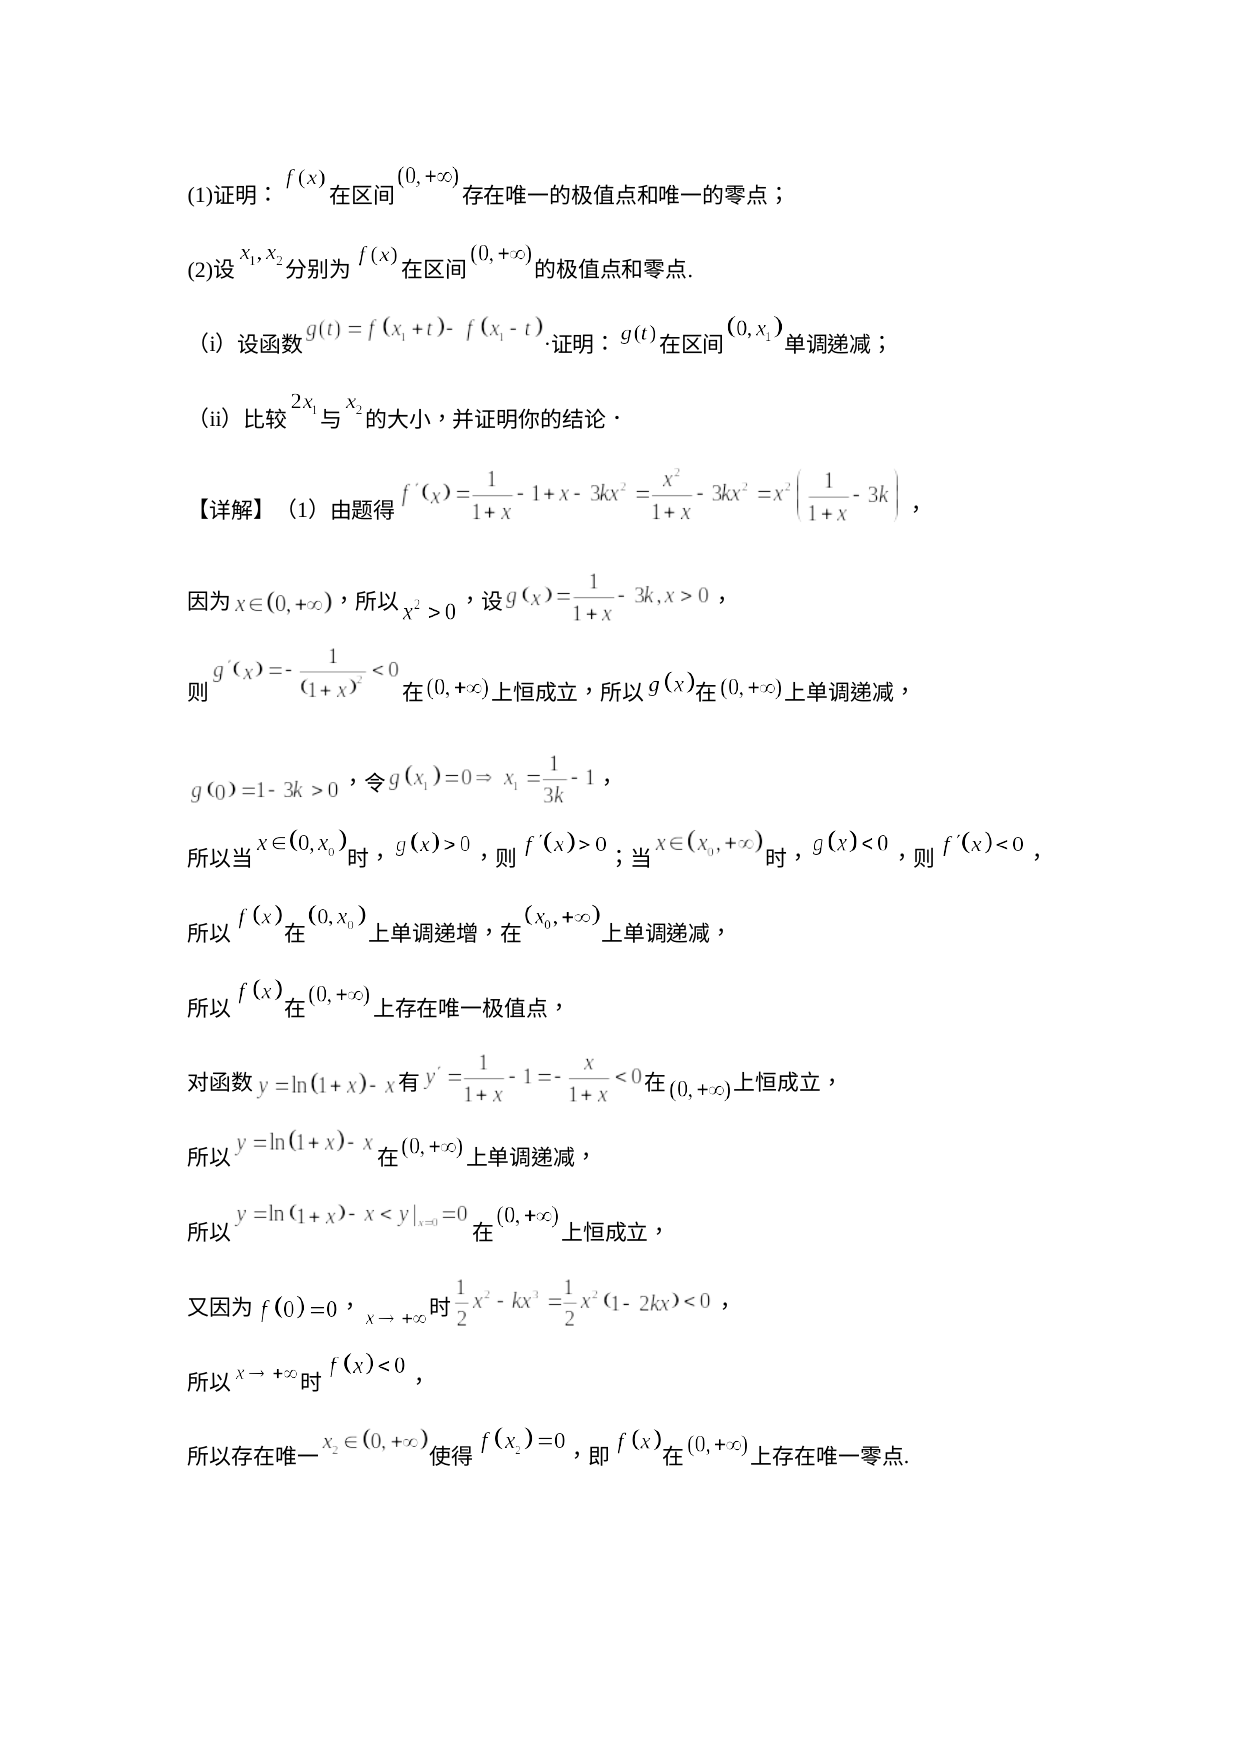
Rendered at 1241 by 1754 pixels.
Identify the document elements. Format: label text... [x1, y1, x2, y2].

text 又因为，时， [187, 1274, 1053, 1339]
text 所以在上单调递增，在上单调递减， [187, 900, 1053, 965]
text 所以在上恒成立， [187, 1199, 1053, 1264]
text 所以当时，，则；当时，，则， [187, 825, 1053, 890]
text (1)证明：在区间存在唯一的极值点和唯一的零点； [187, 162, 1053, 227]
text ，令， [187, 751, 1053, 816]
text 因为，所以，设， [187, 568, 1053, 633]
text （ii）比较与的大小，并证明你的结论． [187, 386, 1053, 451]
text (2)设分别为在区间的极值点和零点. [187, 237, 1053, 302]
text 所以存在唯一使得，即在上存在唯一零点. [187, 1424, 1053, 1489]
text （i）设函数·证明：在区间单调递减； [187, 312, 1053, 377]
text 对函数有在上恒成立， [187, 1050, 1053, 1115]
text 【详解】（1）由题得， [187, 461, 1053, 559]
text 所以时， [187, 1349, 1053, 1414]
text 则在上恒成立，所以在上单调递减， [187, 643, 1053, 741]
text 所以在上单调递减， [187, 1124, 1053, 1189]
text 所以在上存在唯一极值点， [187, 975, 1053, 1040]
